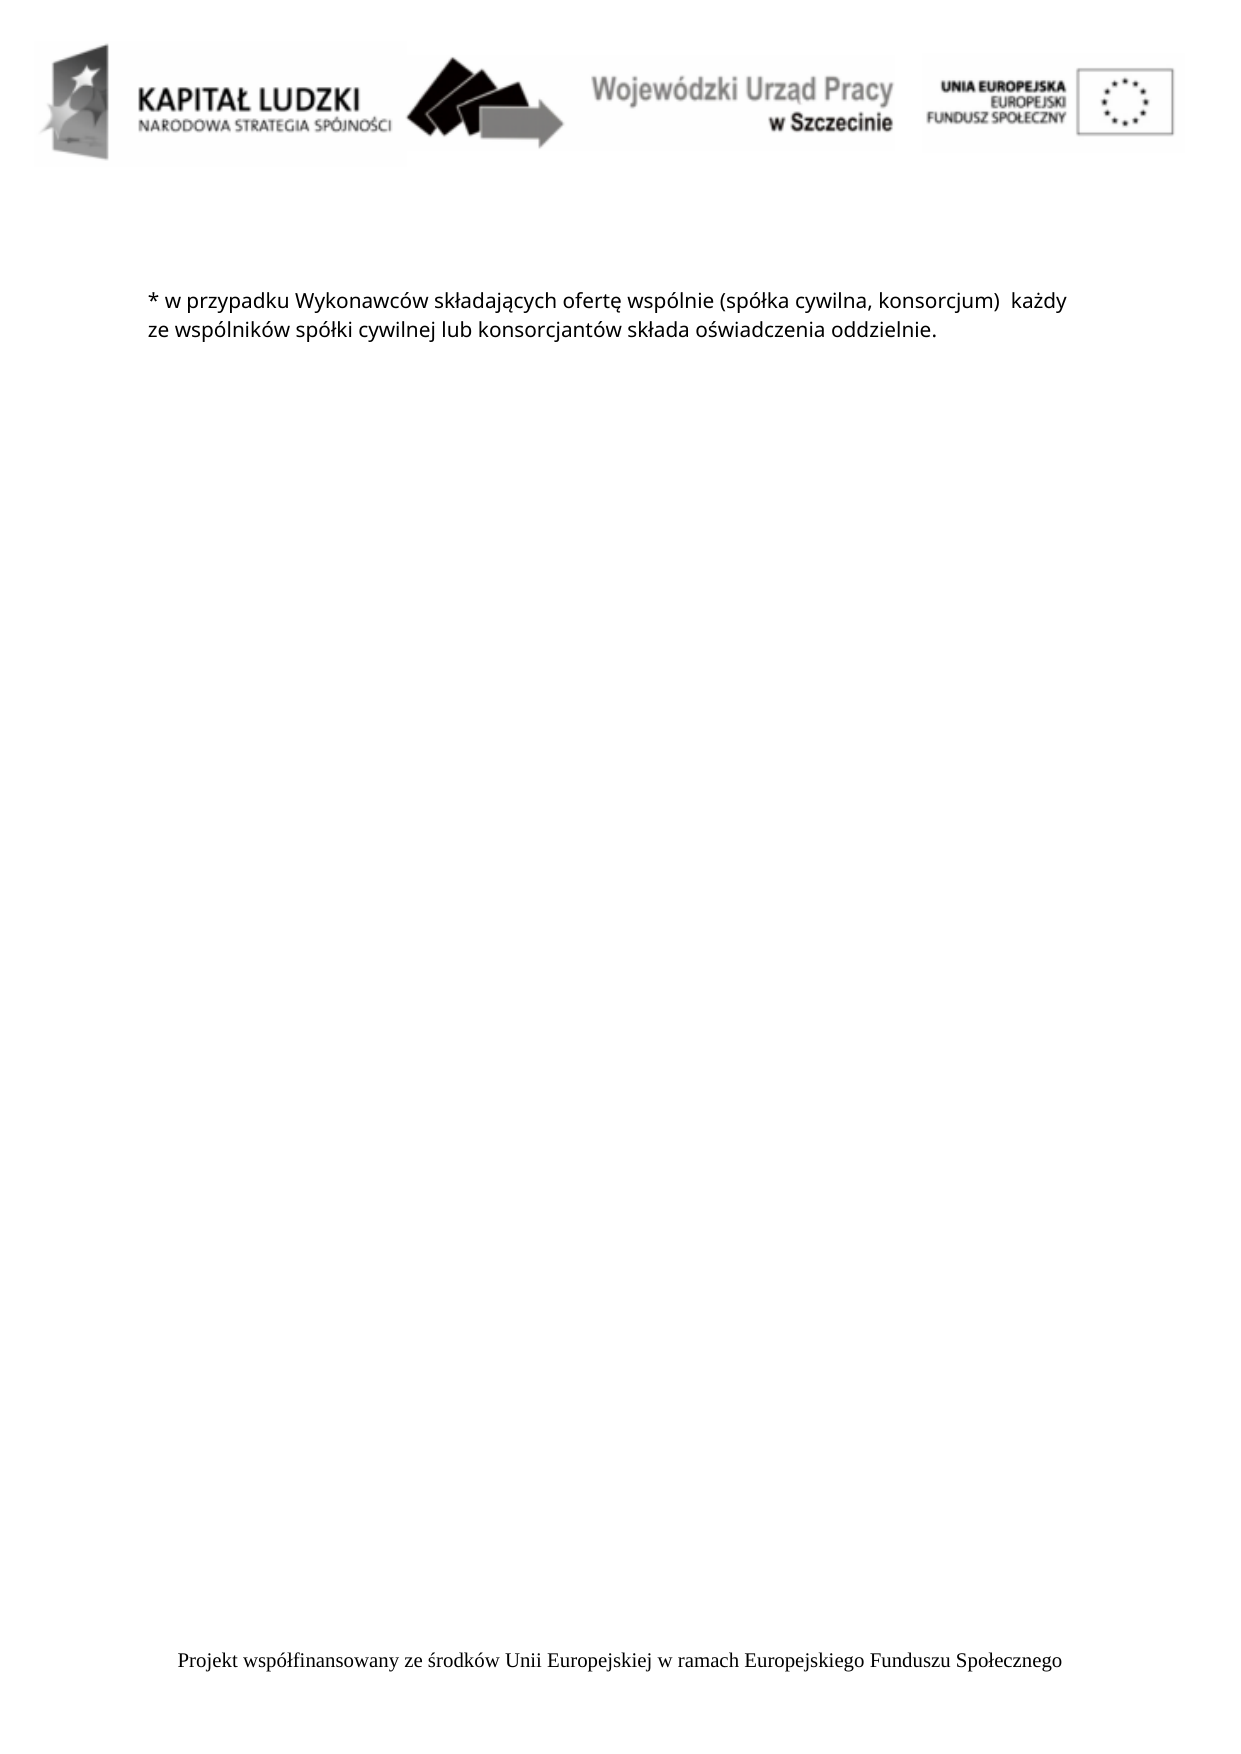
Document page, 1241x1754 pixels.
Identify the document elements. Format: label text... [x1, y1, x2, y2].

text * w przypadku Wykonawców składających ofertę wspólnie (spółka cywilna, konsorcjum) każdy ze wspólników spółki cywilnej lub konsorcjantów składa oświadczenia oddzielnie. [148, 287, 1093, 343]
